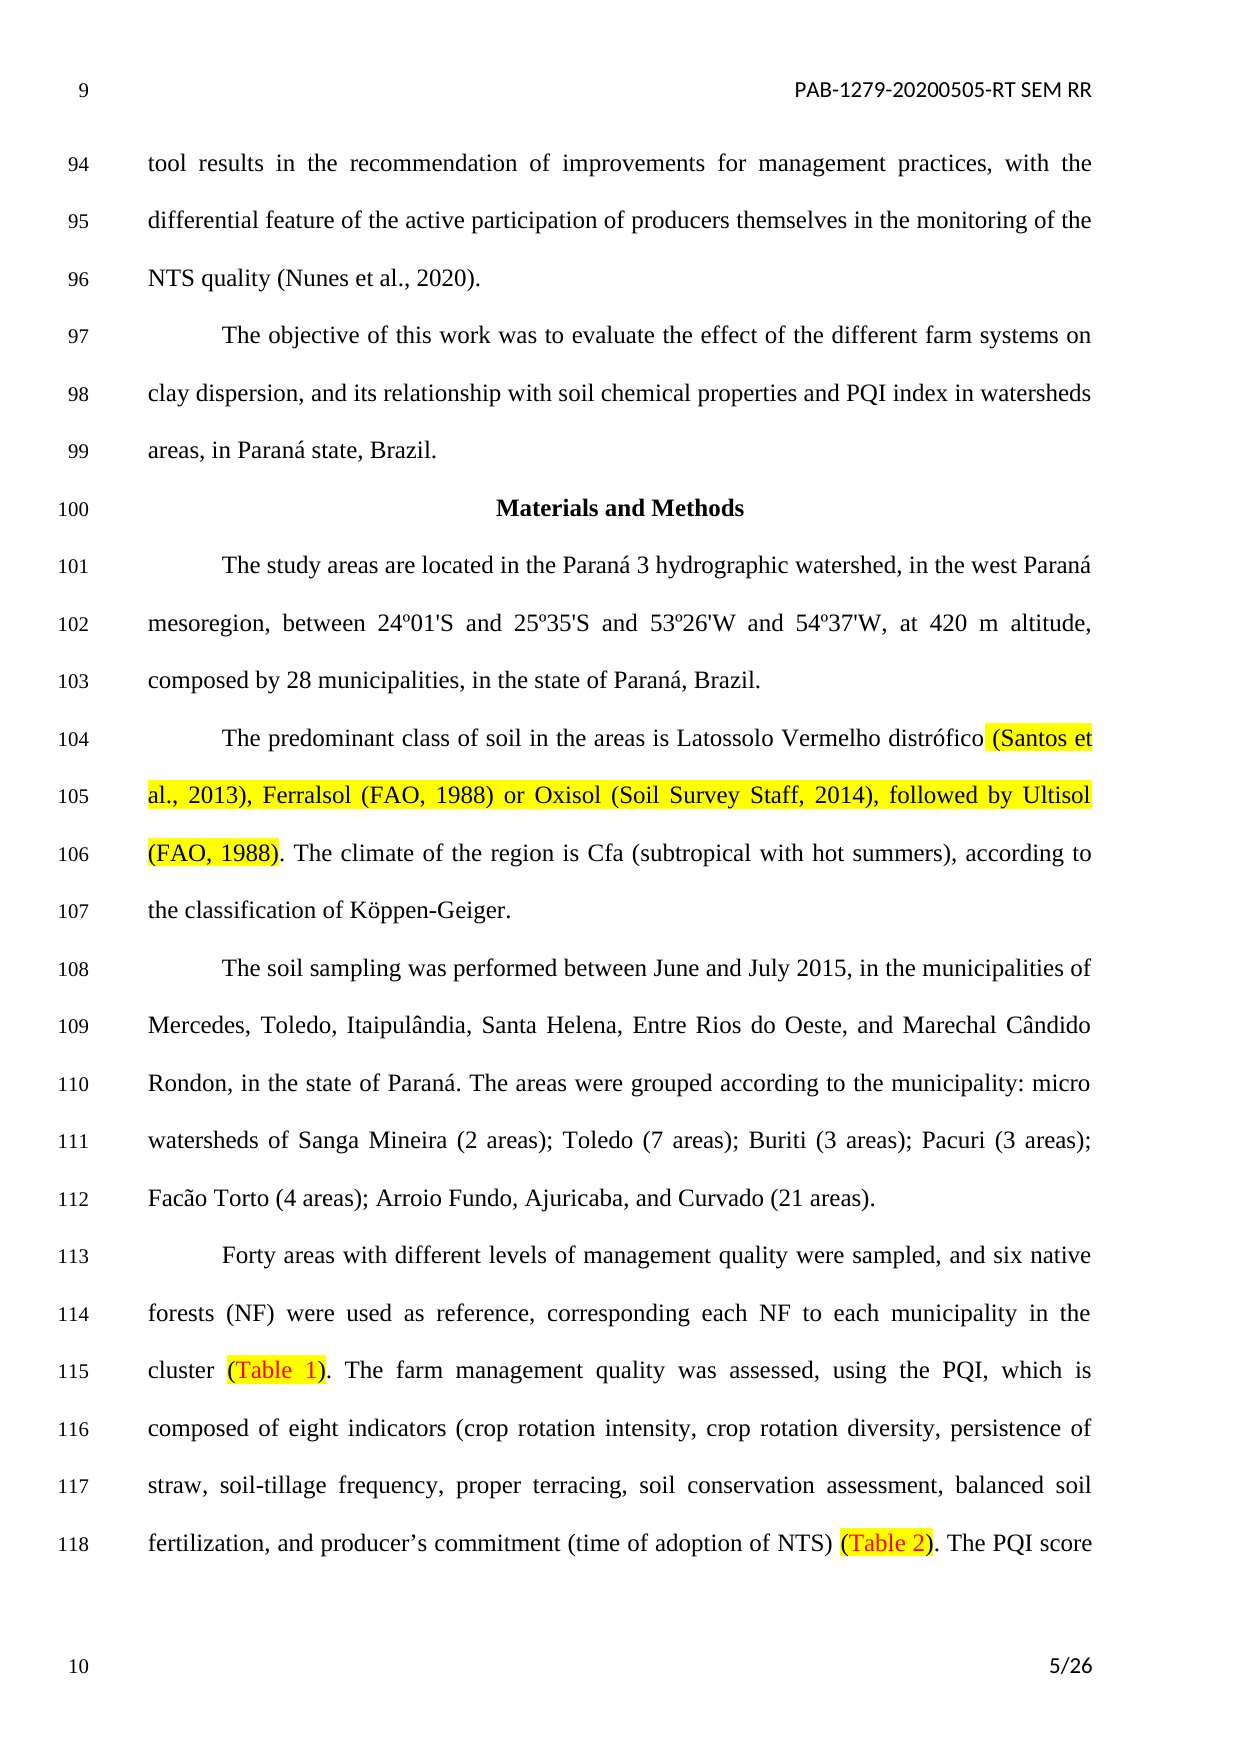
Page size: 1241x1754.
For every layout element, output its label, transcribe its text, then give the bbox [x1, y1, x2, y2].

text The predominant class of soil in the areas is Latossolo Vermelho distrófico (Santos et al., 2013), Ferralsol (FAO, 1988) or Oxisol (Soil Survey Staff, 2014), followed by Ultisol (FAO, 1988). The climate of the region is Cfa (subtropical with hot summers), according to the classification of Köppen-Geiger. [148, 809, 1092, 924]
text The study areas are located in the Paraná 3 hydrographic watershed, in the west Paraná mesoregion, between 24º01'S and 25º35'S and 53º26'W and 54º37'W, at 420 m altitude, composed by 28 municipalities, in the state of Paraná, Brazil. [148, 550, 1092, 694]
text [148, 148, 1092, 291]
text The objective of this work was to evaluate the effect of the different farm systems on clay dispersion, and its relationship with soil chemical properties and PQI index in watersheds areas, in Paraná state, Brazil. [148, 320, 1092, 464]
text The predominant class of soil in the areas is Latossolo Vermelho distrófico (Santos et al., 2013), Ferralsol (FAO, 1988) or Oxisol (Soil Survey Staff, 2014), followed by Ultisol (FAO, 1988). The climate of the region is Cfa (subtropical with hot summers), according to the classification of Köppen-Geiger. [148, 723, 1092, 780]
text The soil sampling was performed between June and July 2015, in the municipalities of Mercedes, Toledo, Itaipulândia, Santa Helena, Entre Rios do Oeste, and Marechal Cândido Rondon, in the state of Paraná. The areas were grouped according to the municipality: micro watersheds of Sanga Mineira (2 areas); Toledo (7 areas); Buriti (3 areas); Pacuri (3 areas); Facão Torto (4 areas); Arroio Fundo, Ajuricaba, and Curvado (21 areas). [148, 953, 1092, 1211]
text Materials and Methods [148, 493, 1092, 521]
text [148, 1240, 1092, 1556]
